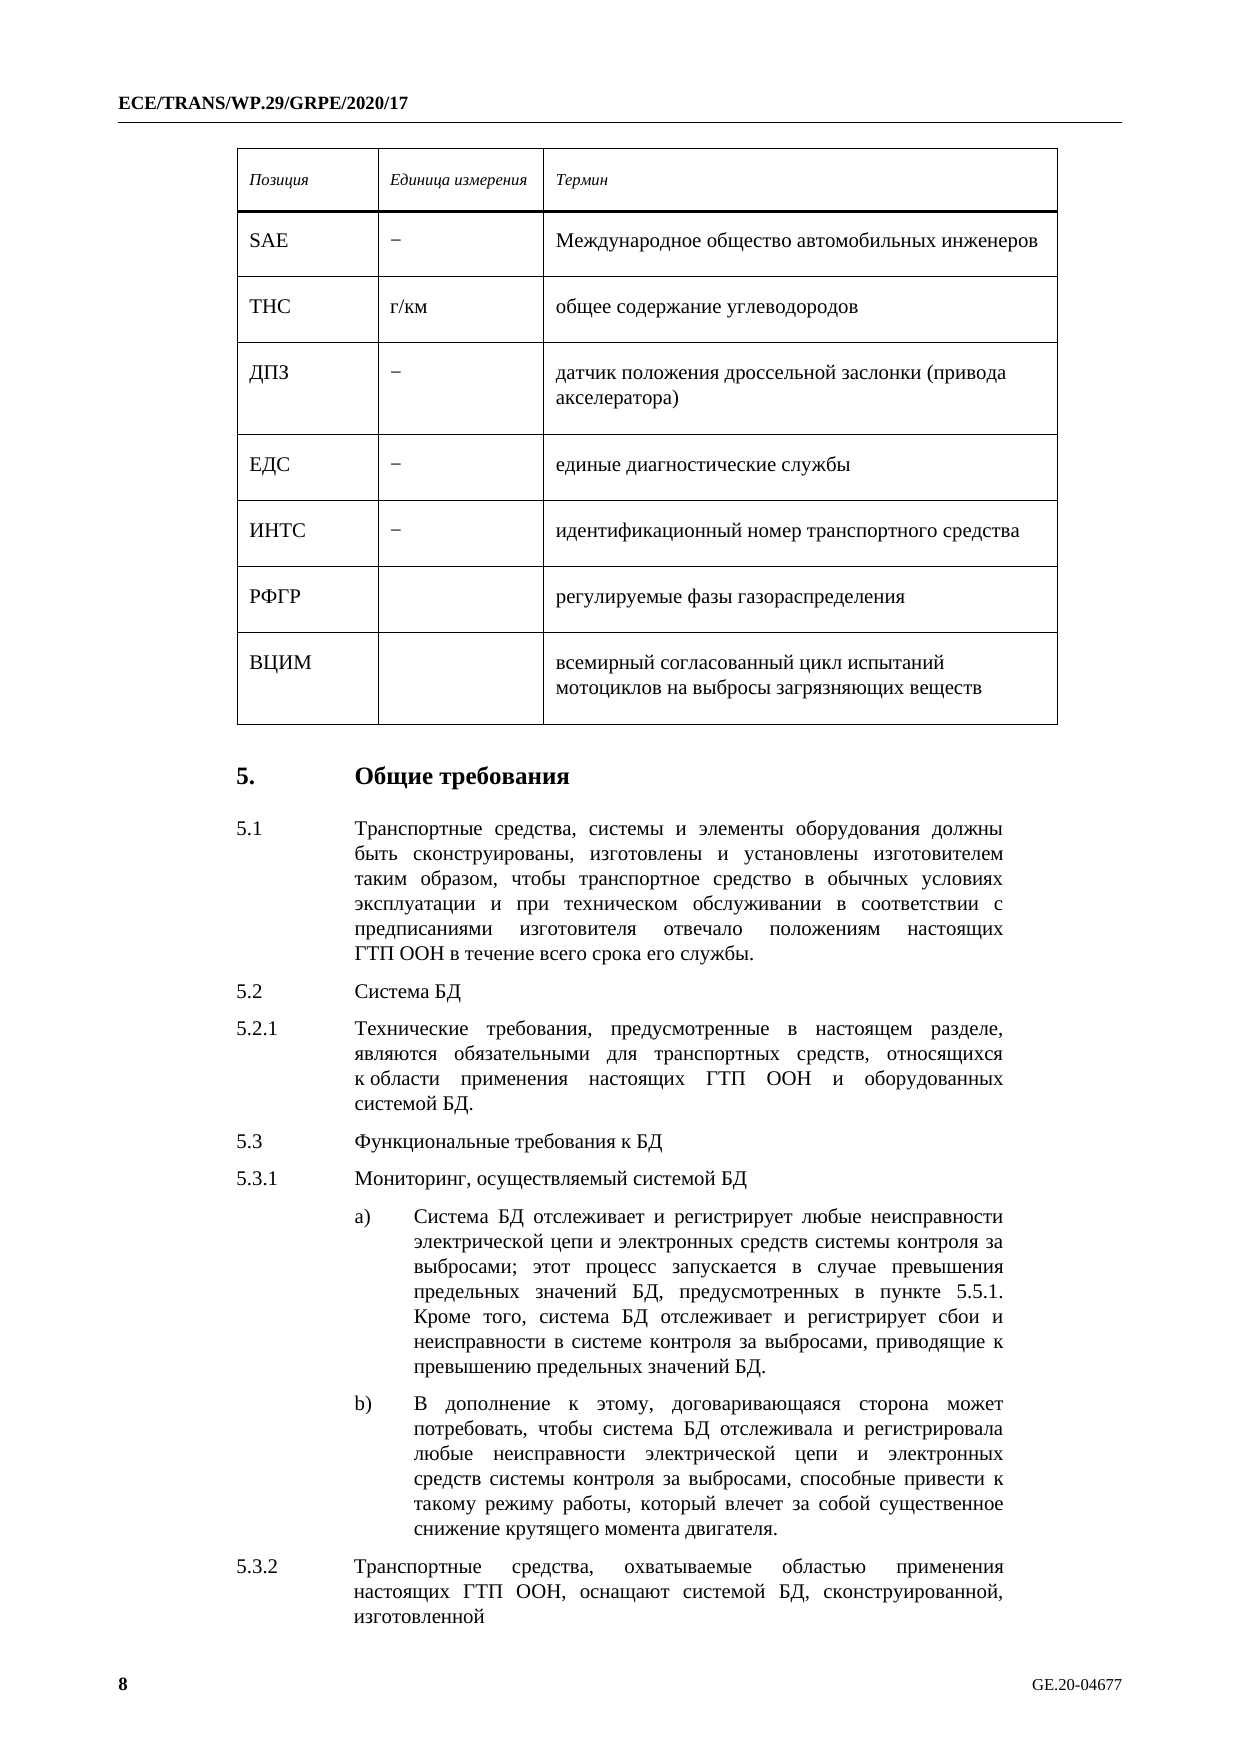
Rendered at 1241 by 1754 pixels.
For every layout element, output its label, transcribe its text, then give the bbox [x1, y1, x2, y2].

table_cell ДПЗ [238, 343, 378, 433]
text 5. Общие требования [118, 762, 1004, 790]
table_cell SАЕ [238, 213, 378, 276]
text 5.2.1 Технические требования, предусмотренные в настоящем разделе, являются обязательными для транспортных средств, относящихся к области применения настоящих ГТП ООН и оборудованных системой БД. [236, 1015, 1004, 1115]
text b) В дополнение к этому, договаривающаяся сторона может потребовать, чтобы система БД отслеживала и регистрировала любые неисправности электрической цепи и электронных средств системы контроля за выбросами, способные привести к такому режиму работы, который влечет за собой существенное снижение крутящего момента двигателя. [354, 1390, 1004, 1540]
text 5.3 Функциональные требования к БД [236, 1128, 1004, 1153]
table_cell [379, 633, 543, 723]
table_cell ТНС [238, 277, 378, 342]
table_cell единые диагностические службы [544, 435, 1057, 500]
table_header Единица измерения [379, 149, 543, 210]
text a) Система БД отслеживает и регистрирует любые неисправности электрической цепи и электронных средств системы контроля за выбросами; этот процесс запускается в случае превышения предельных значений БД, предусмотренных в пункте 5.5.1. Кроме того, система БД отслеживает и регистрирует сбои и неисправности в системе контроля за выбросами, приводящие к превышению предельных значений БД. [354, 1203, 1004, 1378]
table_cell ИНТС [238, 501, 378, 566]
table_header Позиция [238, 149, 378, 210]
table_cell − [379, 501, 543, 566]
table_cell Международное общество автомобильных инженеров [544, 213, 1057, 276]
table_cell − [379, 213, 543, 276]
table_cell − [379, 343, 543, 433]
table_cell датчик положения дроссельной заслонки (привода акселератора) [544, 343, 1057, 433]
table_cell ВЦИМ [238, 633, 378, 723]
table_header Термин [544, 149, 1057, 210]
text 5.2 Система БД [236, 978, 1004, 1003]
table_cell всемирный согласованный цикл испытаний мотоциклов на выбросы загрязняющих веществ [544, 633, 1057, 723]
table_cell [379, 567, 543, 632]
table_cell РФГР [238, 567, 378, 632]
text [236, 1553, 1004, 1628]
table_cell регулируемые фазы газораспределения [544, 567, 1057, 632]
table_cell ЕДС [238, 435, 378, 500]
table_cell − [379, 435, 543, 500]
table_cell идентификационный номер транспортного средства [544, 501, 1057, 566]
table_cell общее содержание углеводородов [544, 277, 1057, 342]
text 5.3.1 Мониторинг, осуществляемый системой БД [236, 1165, 1004, 1190]
text 5.1 Транспортные средства, системы и элементы оборудования должны быть сконструированы, изготовлены и установлены изготовителем таким образом, чтобы транспортное средство в обычных условиях эксплуатации и при техническом обслуживании в соответствии с предписаниями изготовителя отвечало положениям настоящих ГТП ООН в течение всего срока его службы. [236, 815, 1004, 965]
table_cell г/км [379, 277, 543, 342]
